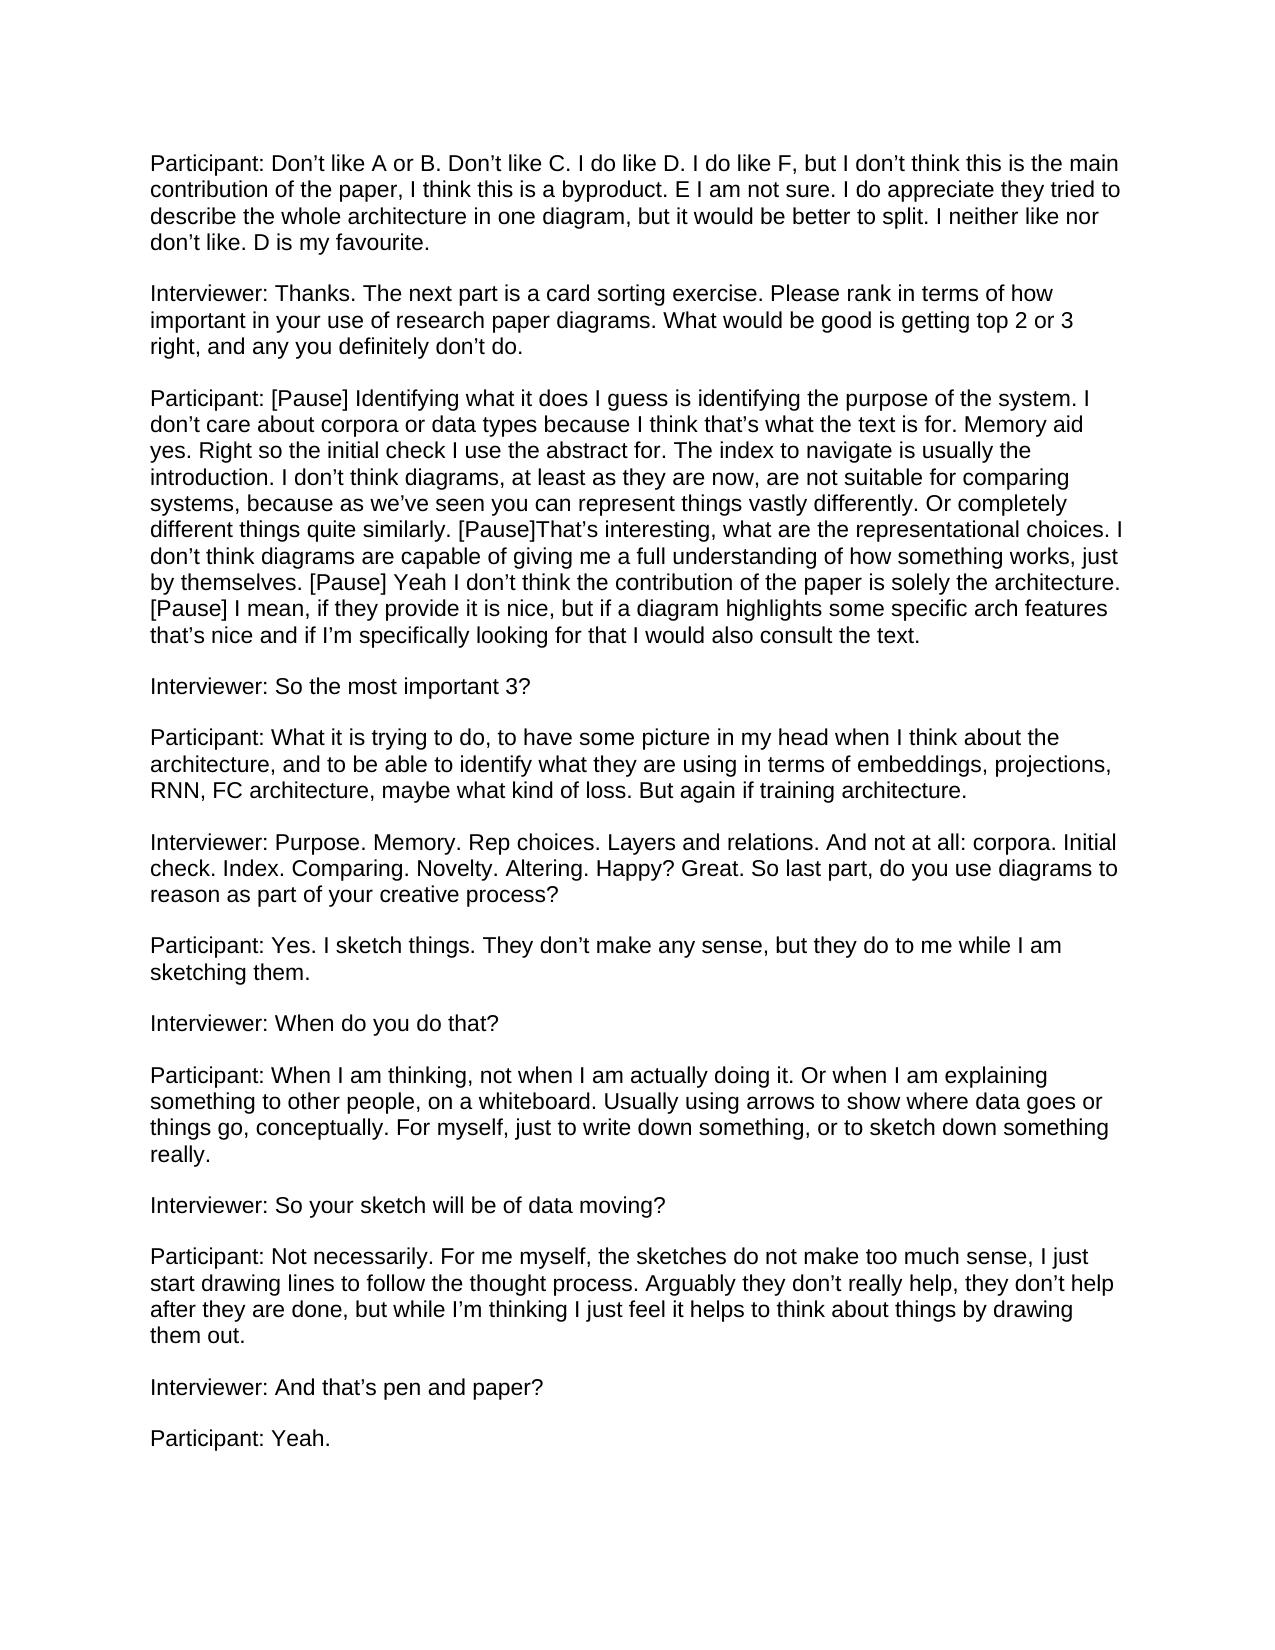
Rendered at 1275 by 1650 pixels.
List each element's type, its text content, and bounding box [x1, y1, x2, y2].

text Participant: When I am thinking, not when I am actually doing it. Or when I am explaining something to other people, on a whiteboard. Usually using arrows to show where data goes or things go, conceptually. For myself, just to write down something, or to sketch down something really. [150, 1062, 1125, 1167]
text Interviewer: Thanks. The next part is a card sorting exercise. Please rank in terms of how important in your use of research paper diagrams. What would be good is getting top 2 or 3 right, and any you definitely don’t do. [150, 280, 1125, 359]
text Interviewer: And that’s pen and paper? [150, 1374, 1125, 1400]
text Participant: Don’t like A or B. Don’t like C. I do like D. I do like F, but I don’t think this is the main contribution of the paper, I think this is a byproduct. E I am not sure. I do appreciate they tried to describe the whole architecture in one diagram, but it would be better to split. I neither like nor don’t like. D is my favourite. [150, 150, 1125, 255]
text Participant: [Pause] Identifying what it does I guess is identifying the purpose of the system. I don’t care about corpora or data types because I think that’s what the text is for. Memory aid yes. Right so the initial check I use the abstract for. The index to navigate is usually the introduction. I don’t think diagrams, at least as they are now, are not suitable for comparing systems, because as we’ve seen you can represent things vastly differently. Or completely different things quite similarly. [Pause]That’s interesting, what are the representational choices. I don’t think diagrams are capable of giving me a full understanding of how something works, just by themselves. [Pause] Yeah I don’t think the contribution of the paper is solely the architecture. [Pause] I mean, if they provide it is nice, but if a diagram highlights some specific arch features that’s nice and if I’m specifically looking for that I would also consult the text. [150, 384, 1125, 648]
text Participant: Not necessarily. For me myself, the sketches do not make too much sense, I just start drawing lines to follow the thought process. Arguably they don’t really help, they don’t help after they are done, but while I’m thinking I just feel it helps to think about things by drawing them out. [150, 1243, 1125, 1349]
text Participant: Yes. I sketch things. They don’t make any sense, but they do to me while I am sketching them. [150, 932, 1125, 985]
text Participant: What it is trying to do, to have some picture in my head when I think about the architecture, and to be able to identify what they are using in terms of embeddings, projections, RNN, FC architecture, maybe what kind of loss. But again if training architecture. [150, 724, 1125, 803]
text Interviewer: When do you do that? [150, 1010, 1125, 1037]
text Interviewer: So your sketch will be of data moving? [150, 1192, 1125, 1218]
text Interviewer: Purpose. Memory. Rep choices. Layers and relations. And not at all: corpora. Initial check. Index. Comparing. Novelty. Altering. Happy? Great. So last part, do you use diagrams to reason as part of your creative process? [150, 828, 1125, 907]
text Participant: Yeah. [150, 1425, 1125, 1451]
text Interviewer: So the most important 3? [150, 673, 1125, 699]
